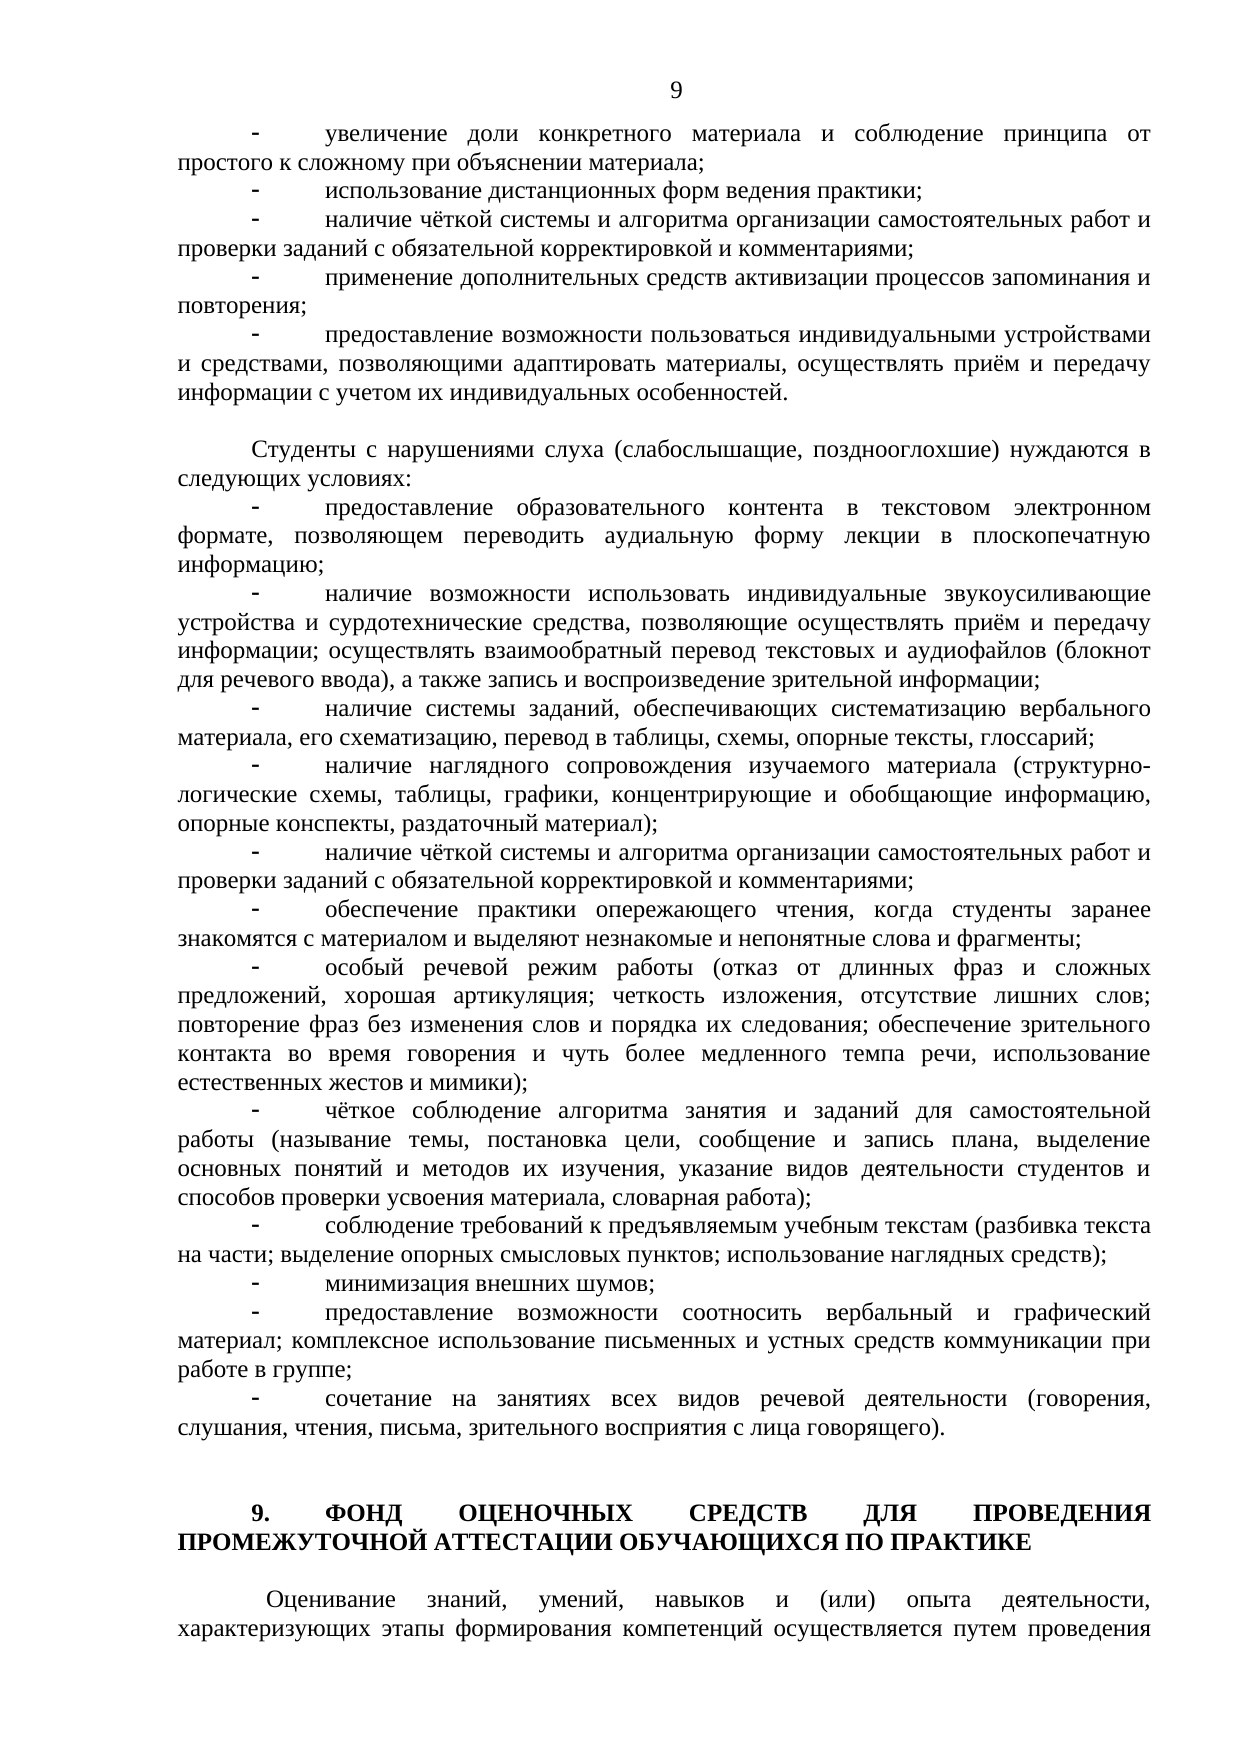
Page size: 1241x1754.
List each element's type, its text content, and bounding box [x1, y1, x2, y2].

list минимизация внешних шумов; [177, 1268, 1152, 1297]
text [177, 1584, 1152, 1642]
list чёткое соблюдение алгоритма занятия и заданий для самостоятельной работы (называние темы, постановка цели, сообщение и запись плана, выделение основных понятий и методов их изучения, указание видов деятельности студентов и способов проверки усвоения материала, словарная работа); [177, 1096, 1152, 1211]
list использование дистанционных форм ведения практики; [177, 176, 1152, 204]
list предоставление возможности пользоваться индивидуальными устройствами и средствами, позволяющими адаптировать материалы, осуществлять приём и передачу информации с учетом их индивидуальных особенностей. [177, 319, 1152, 406]
list наличие чёткой системы и алгоритма организации самостоятельных работ и проверки заданий с обязательной корректировкой и комментариями; [177, 204, 1152, 262]
list наличие возможности использовать индивидуальные звукоусиливающие устройства и сурдотехнические средства, позволяющие осуществлять приём и передачу информации; осуществлять взаимообратный перевод текстовых и аудиофайлов (блокнот для речевого ввода), а также запись и воспроизведение зрительной информации; [177, 578, 1152, 693]
text Студенты с нарушениями слуха (слабослышащие, позднооглохшие) нуждаются в следующих условиях: [177, 434, 1152, 492]
list соблюдение требований к предъявляемым учебным текстам (разбивка текста на части; выделение опорных смысловых пунктов; использование наглядных средств); [177, 1211, 1152, 1268]
list наличие системы заданий, обеспечивающих систематизацию вербального материала, его схематизацию, перевод в таблицы, схемы, опорные тексты, глоссарий; [177, 693, 1152, 751]
list обеспечение практики опережающего чтения, когда студенты заранее знакомятся с материалом и выделяют незнакомые и непонятные слова и фрагменты; [177, 894, 1152, 952]
list особый речевой режим работы (отказ от длинных фраз и сложных предложений, хорошая артикуляция; четкость изложения, отсутствие лишних слов; повторение фраз без изменения слов и порядка их следования; обеспечение зрительного контакта во время говорения и чуть более медленного темпа речи, использование естественных жестов и мимики); [177, 952, 1152, 1096]
list увеличение доли конкретного материала и соблюдение принципа от простого к сложному при объяснении материала; [177, 118, 1152, 176]
list сочетание на занятиях всех видов речевой деятельности (говорения, слушания, чтения, письма, зрительного восприятия с лица говорящего). [177, 1383, 1152, 1441]
list наличие чёткой системы и алгоритма организации самостоятельных работ и проверки заданий с обязательной корректировкой и комментариями; [177, 837, 1152, 894]
list применение дополнительных средств активизации процессов запоминания и повторения; [177, 262, 1152, 319]
list наличие наглядного сопровождения изучаемого материала (структурно-логические схемы, таблицы, графики, концентрирующие и обобщающие информацию, опорные конспекты, раздаточный материал); [177, 751, 1152, 837]
list предоставление образовательного контента в текстовом электронном формате, позволяющем переводить аудиальную форму лекции в плоскопечатную информацию; [177, 492, 1152, 578]
list предоставление возможности соотносить вербальный и графический материал; комплексное использование письменных и устных средств коммуникации при работе в группе; [177, 1297, 1152, 1383]
list ФОНД ОЦЕНОЧНЫХ СРЕДСТВ ДЛЯ ПРОВЕДЕНИЯ ПРОМЕЖУТОЧНОЙ АТТЕСТАЦИИ ОБУЧАЮЩИХСЯ ПО ПРАКТИКЕ [177, 1498, 1152, 1556]
